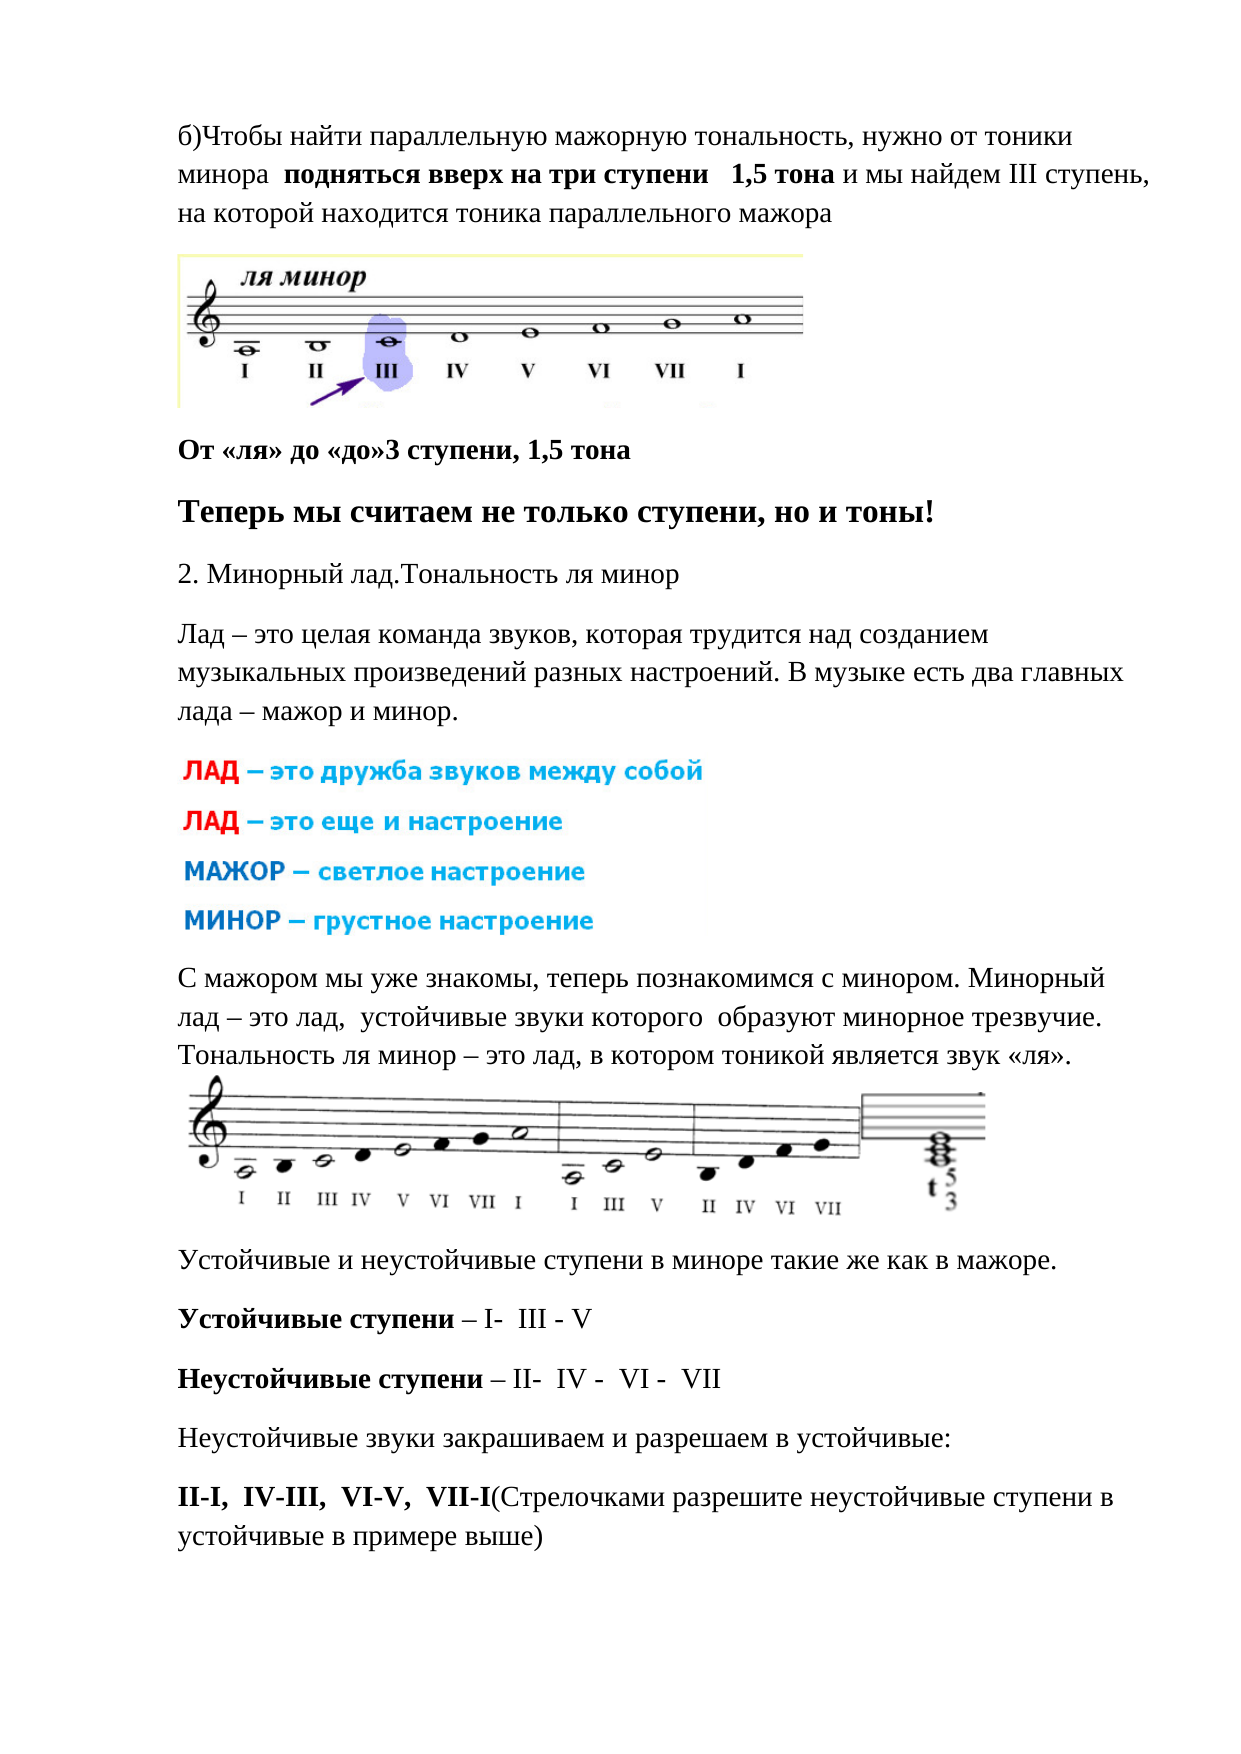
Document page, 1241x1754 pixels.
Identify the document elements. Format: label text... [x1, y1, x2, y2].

text Неустойчивые звуки закрашиваем и разрешаем в устойчивые: [177, 1420, 1152, 1454]
text Устойчивые и неустойчивые ступени в миноре такие же как в мажоре. [177, 1242, 1152, 1276]
text Лад – это целая команда звуков, которая трудится над созданием музыкальных произведений разных настроений. В музыке есть два главных лада – мажор и минор. [177, 616, 1152, 727]
text Неустойчивые ступени – II- IV - VI - VII [177, 1361, 1152, 1394]
picture [177, 1075, 986, 1217]
text От «ля» до «до»3 ступени, 1,5 тона [177, 432, 1152, 466]
text II-I, IV-III, VI-V, VII-I(Стрелочками разрешите неустойчивые ступени в устойчивые в примере выше) [177, 1479, 1152, 1552]
text Теперь мы считаем не только ступени, но и тоны! [177, 492, 1152, 530]
text Устойчивые ступени – I- III - V [177, 1301, 1152, 1335]
picture [177, 254, 804, 408]
picture [177, 752, 709, 936]
text 2. Минорный лад.Тональность ля минор [177, 557, 1152, 590]
text б)Чтобы найти параллельную мажорную тональность, нужно от тоники минора подняться вверх на три ступени 1,5 тона и мы найдем III ступень, на которой находится тоника параллельного мажора [177, 118, 1152, 229]
